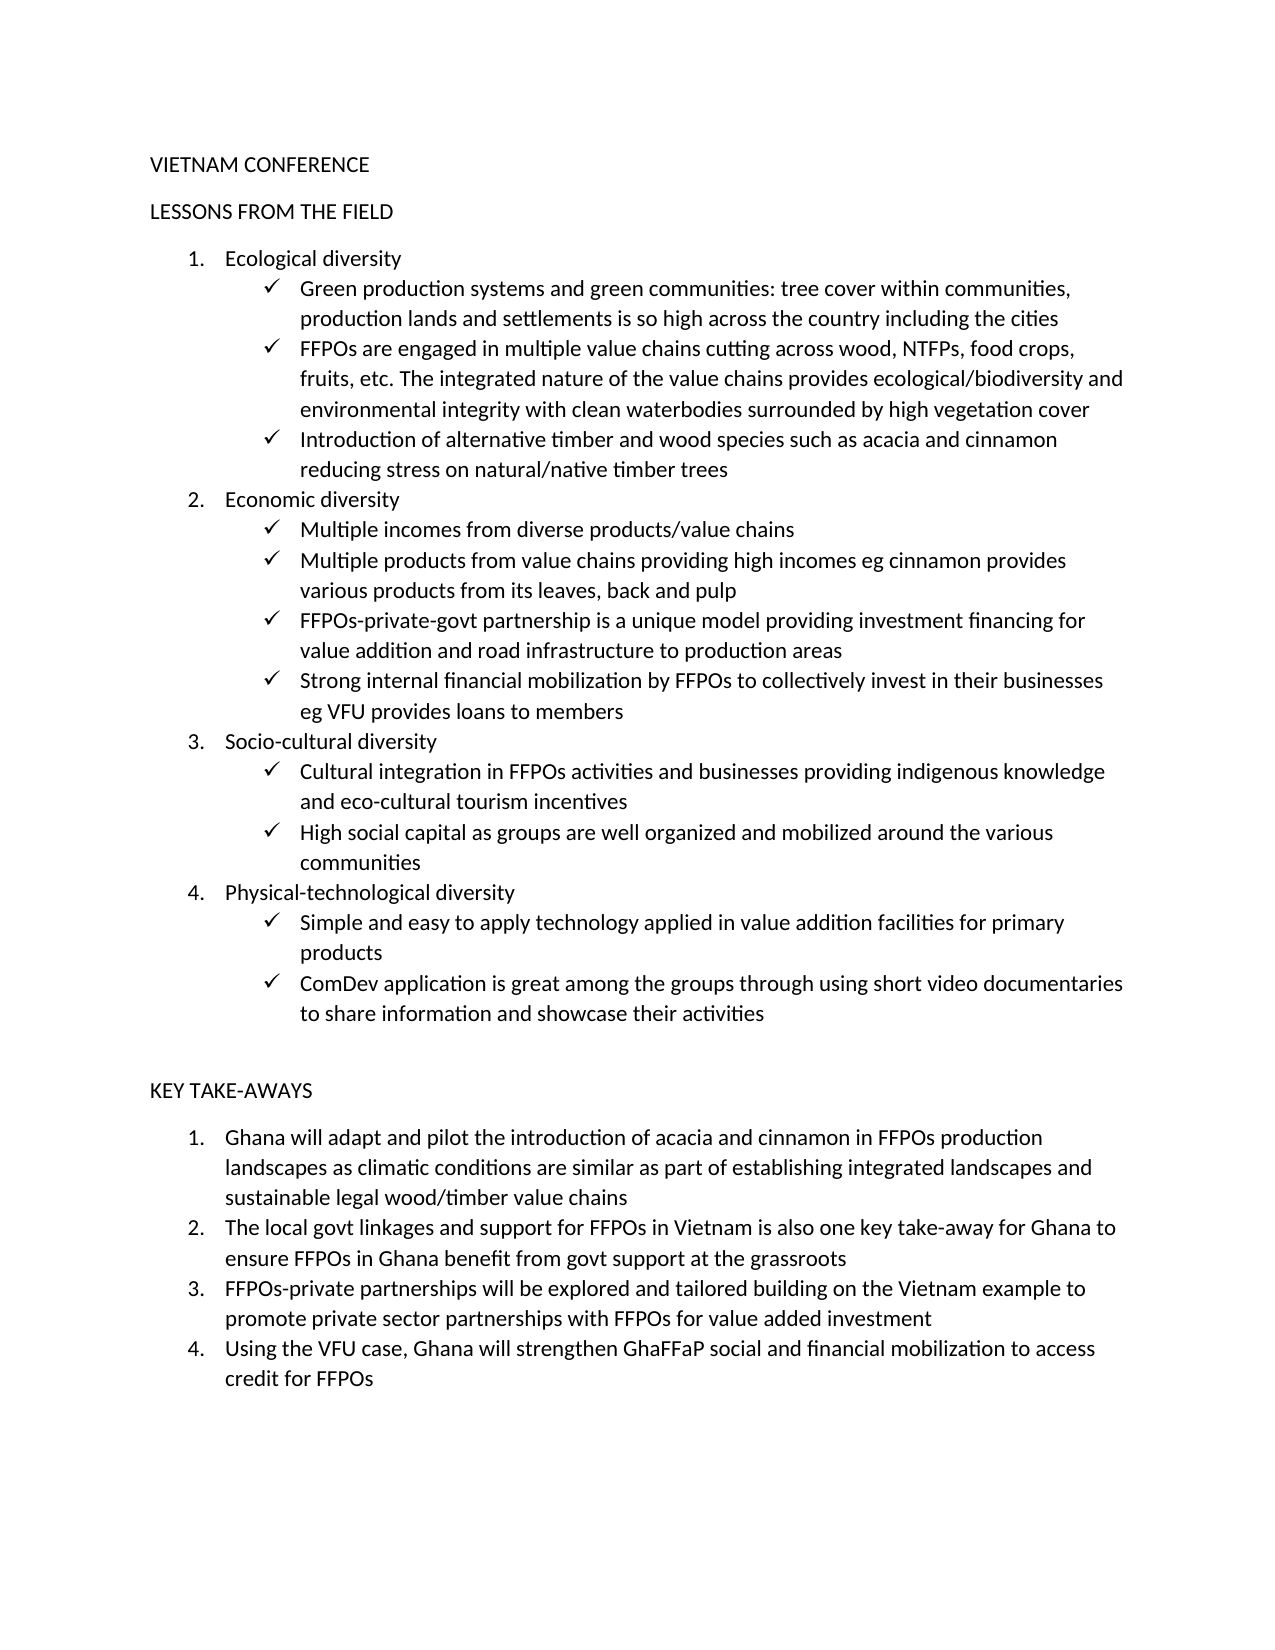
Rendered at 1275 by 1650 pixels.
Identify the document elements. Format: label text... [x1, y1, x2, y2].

list Cultural integration in FFPOs activities and businesses providing indigenous knowledge and eco-cultural tourism incentives [262, 757, 1125, 816]
list ComDev application is great among the groups through using short video documentaries to share information and showcase their activities [262, 969, 1125, 1027]
list FFPOs-private partnerships will be explored and tailored building on the Vietnam example to promote private sector partnerships with FFPOs for value added investment [187, 1274, 1125, 1332]
list Introduction of alternative timber and wood species such as acacia and cinnamon reducing stress on natural/native timber trees [262, 425, 1125, 483]
list Strong internal financial mobilization by FFPOs to collectively invest in their businesses eg VFU provides loans to members [262, 667, 1125, 725]
text VIETNAM CONFERENCE [150, 150, 1125, 178]
list Socio-cultural diversity [187, 727, 1125, 755]
list FFPOs are engaged in multiple value chains cutting across wood, NTFPs, food crops, fruits, etc. The integrated nature of the value chains provides ecological/biodiversity and environmental integrity with clean waterbodies surrounded by high vegetation cover [262, 334, 1125, 423]
list The local govt linkages and support for FFPOs in Vietnam is also one key take-away for Ghana to ensure FFPOs in Ghana benefit from govt support at the grassroots [187, 1213, 1125, 1272]
list Ghana will adapt and pilot the introduction of acacia and cinnamon in FFPOs production landscapes as climatic conditions are similar as part of establishing integrated landscapes and sustainable legal wood/timber value chains [187, 1123, 1125, 1211]
list FFPOs-private-govt partnership is a unique model providing investment financing for value addition and road infrastructure to production areas [262, 606, 1125, 664]
list Physical-technological diversity [187, 878, 1125, 906]
text LESSONS FROM THE FIELD [150, 197, 1125, 225]
text KEY TAKE-AWAYS [150, 1076, 1125, 1104]
list High social capital as groups are well organized and mobilized around the various communities [262, 818, 1125, 876]
list Multiple incomes from diverse products/value chains [262, 516, 1125, 544]
list Green production systems and green communities: tree cover within communities, production lands and settlements is so high across the country including the cities [262, 274, 1125, 332]
list Ecological diversity [187, 244, 1125, 272]
list Simple and easy to apply technology applied in value addition facilities for primary products [262, 908, 1125, 967]
list Economic diversity [187, 485, 1125, 513]
list Using the VFU case, Ghana will strengthen GhaFFaP social and financial mobilization to access credit for FFPOs [187, 1334, 1125, 1393]
list Multiple products from value chains providing high incomes eg cinnamon provides various products from its leaves, back and pulp [262, 546, 1125, 604]
